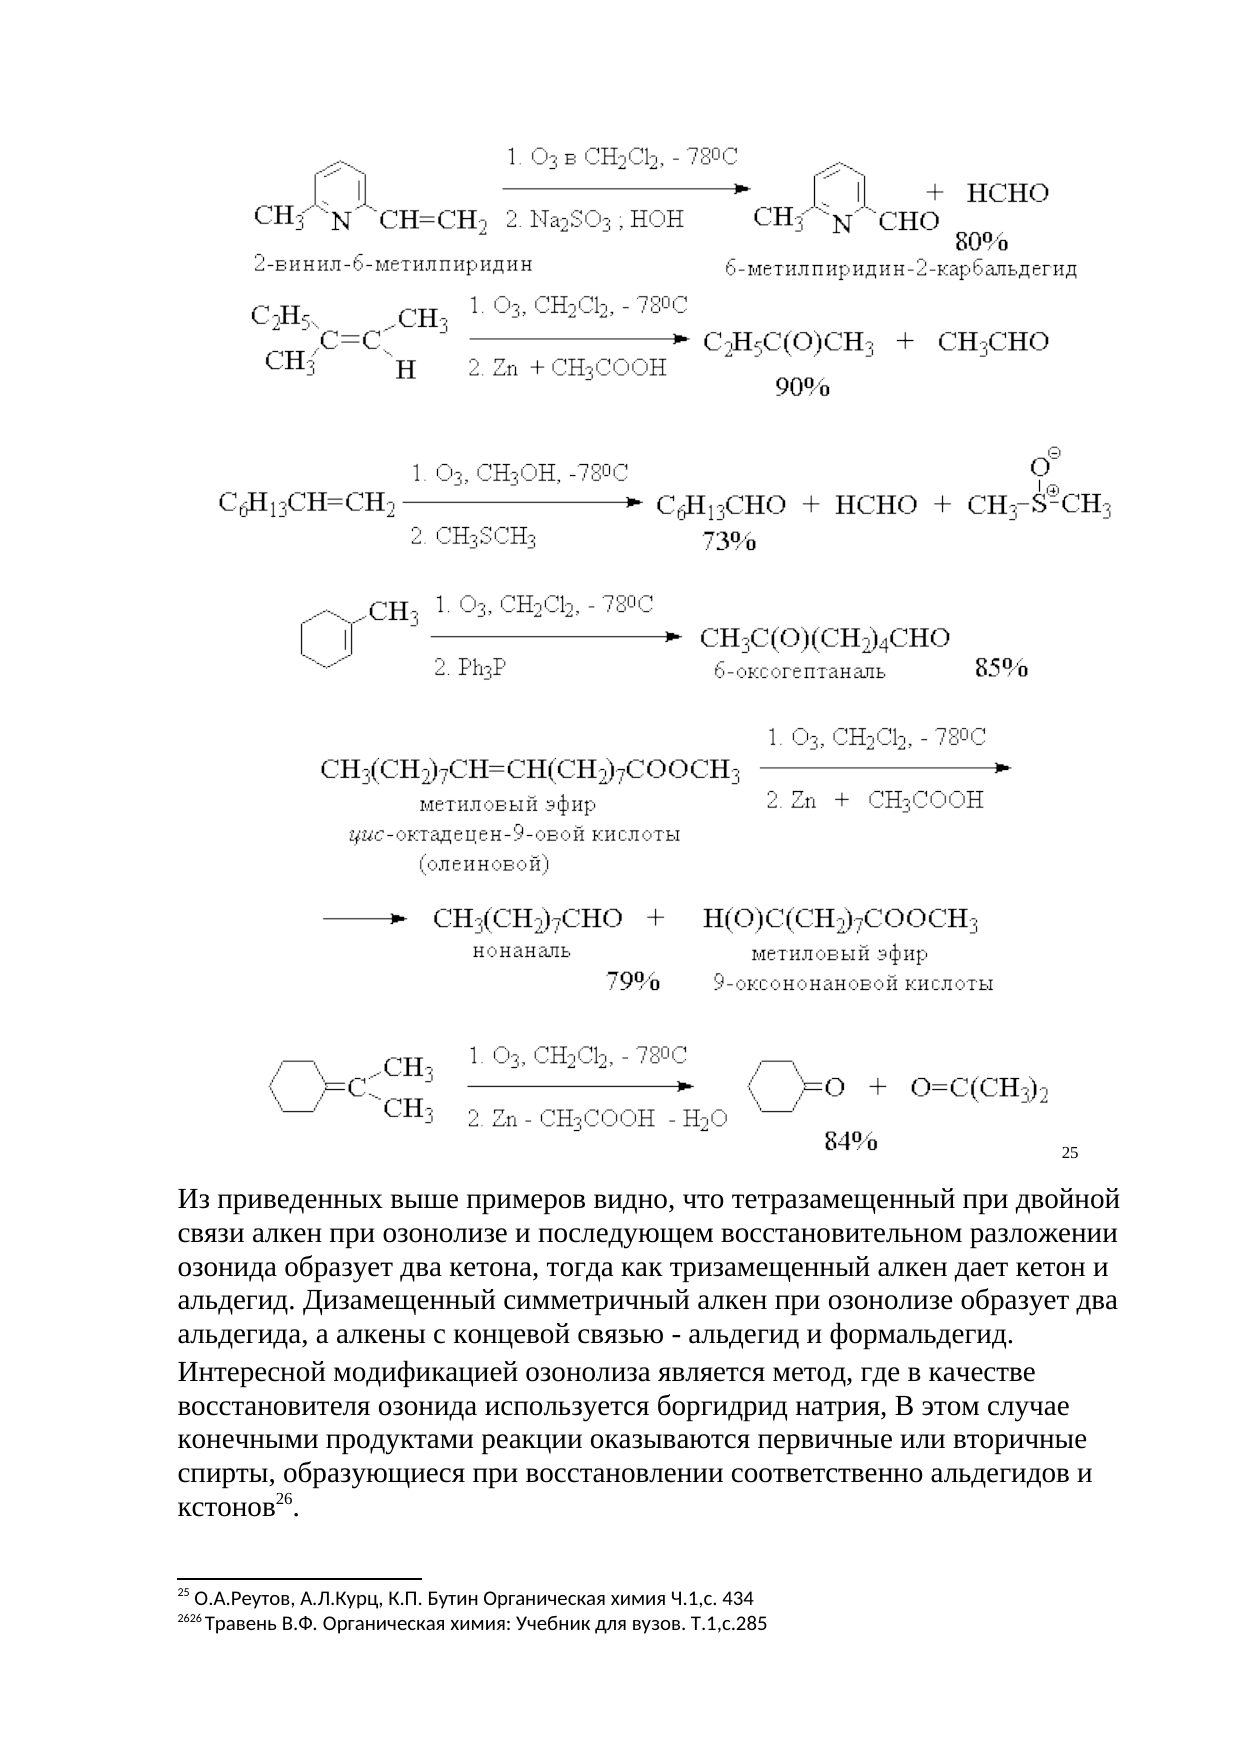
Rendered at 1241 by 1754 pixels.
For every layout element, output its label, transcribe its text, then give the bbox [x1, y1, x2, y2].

picture [250, 1026, 1062, 1171]
picture [227, 118, 1102, 426]
picture [295, 703, 1034, 1022]
text Из приведенных выше примеров видно, что тетразамещенный при двойной связи алкен при озонолизе и последующем восстановительном разложении озонида образует два кетона, тогда как тризамещенный алкен дает кетон и альдегид. Дизамещенный симметричный алкен при озонолизе образует два альдегида, а алкены с концевой связью - альдегид и формальдегид. [177, 1182, 1152, 1349]
picture [204, 431, 1125, 571]
text Интересной модификацией озонолиза является метод, где в качестве восстановителя озонида используется боргидрид натрия, В этом случае конечными продуктами реакции оказываются первичные или вторичные спирты, образующиеся при восстановлении соответственно альдегидов и кстонов. [177, 1354, 1152, 1522]
picture [287, 575, 1042, 699]
